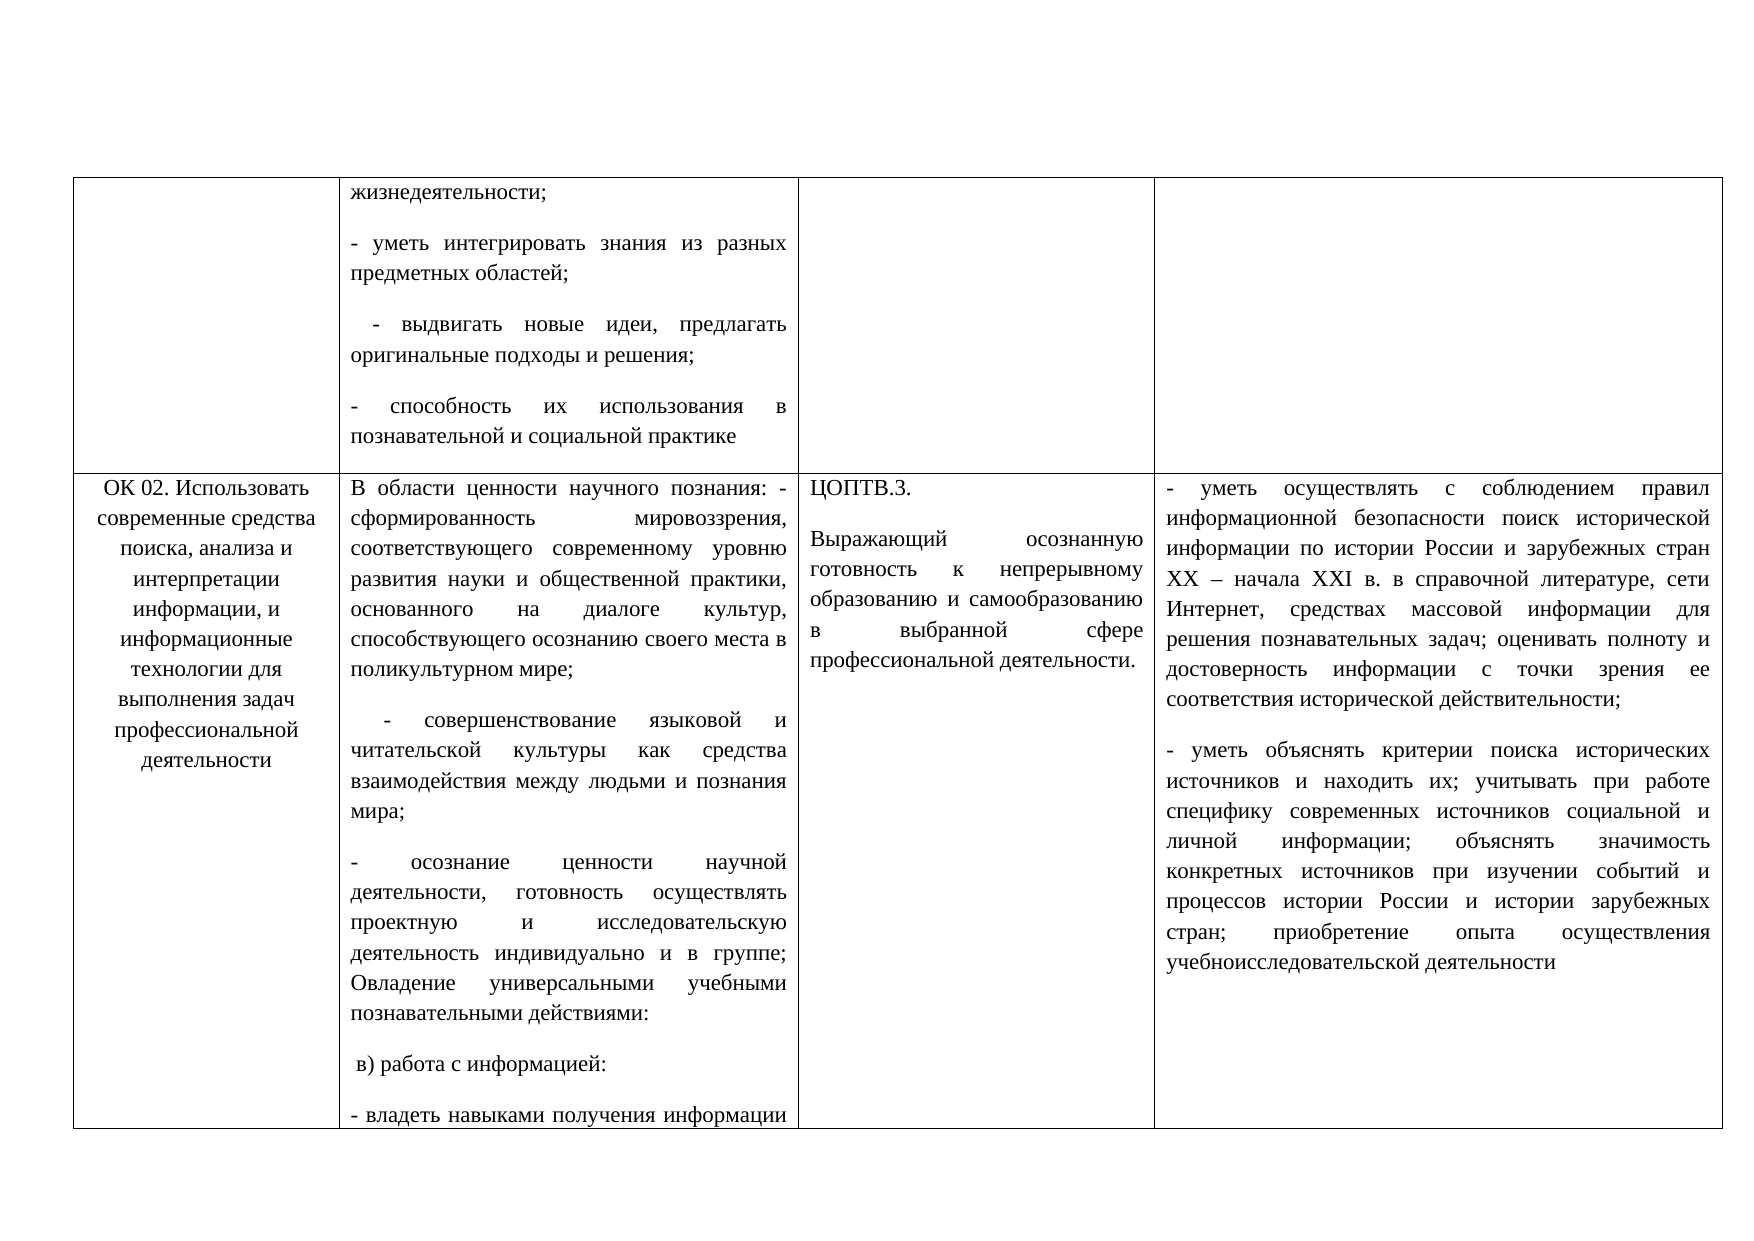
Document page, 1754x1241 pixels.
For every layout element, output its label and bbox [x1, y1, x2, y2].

table_cell [74, 178, 339, 473]
table_cell [1155, 178, 1722, 473]
table_cell [340, 178, 798, 473]
table_cell [340, 474, 798, 1127]
table_cell [1155, 474, 1722, 1127]
table_cell [799, 474, 1154, 1127]
table_cell [74, 474, 339, 1127]
table_cell [799, 178, 1154, 473]
